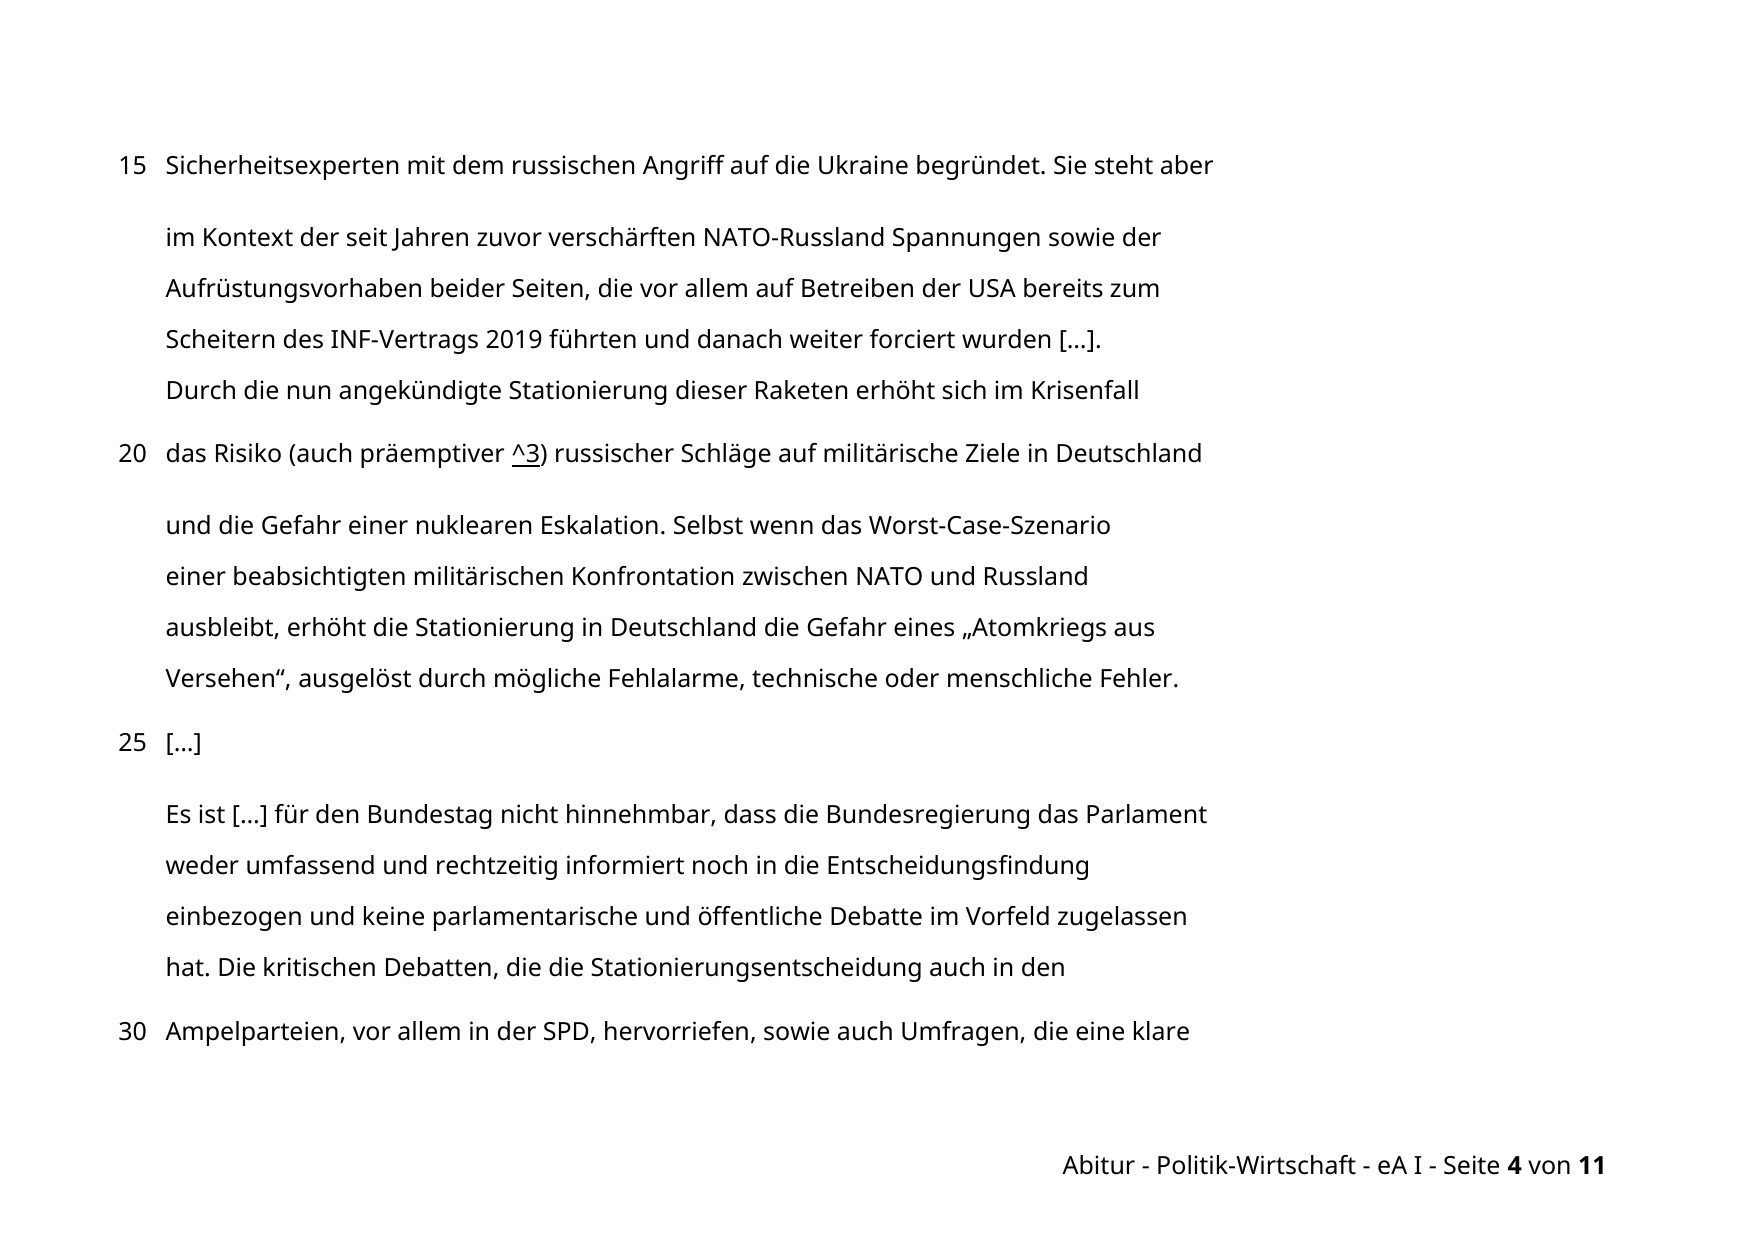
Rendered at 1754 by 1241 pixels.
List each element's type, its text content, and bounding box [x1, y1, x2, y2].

list 15 Sicherheitsexperten mit dem russischen Angriff auf die Ukraine begründet. Sie steht aber [118, 148, 1606, 182]
list 25 […] [118, 725, 1606, 759]
list Es ist […] für den Bundestag nicht hinnehmbar, dass die Bundesregierung das Parlament [165, 797, 1606, 831]
list hat. Die kritischen Debatten, die die Stationierungsentscheidung auch in den [165, 950, 1606, 984]
list einer beabsichtigten militärischen Konfrontation zwischen NATO und Russland [165, 559, 1606, 593]
list einbezogen und keine parlamentarische und öffentliche Debatte im Vorfeld zugelassen [165, 899, 1606, 933]
list 20 das Risiko (auch präemptiver ^3) russischer Schläge auf militärische Ziele in Deutschland [118, 436, 1606, 470]
list im Kontext der seit Jahren zuvor verschärften NATO-Russland Spannungen sowie der [165, 219, 1606, 253]
list Durch die nun angekündigte Stationierung dieser Raketen erhöht sich im Krisenfall [165, 373, 1606, 407]
list Scheitern des INF-Vertrags 2019 führten und danach weiter forciert wurden […]. [165, 322, 1606, 356]
list 30 Ampelparteien, vor allem in der SPD, hervorriefen, sowie auch Umfragen, die eine klare [118, 1013, 1606, 1047]
list Aufrüstungsvorhaben beider Seiten, die vor allem auf Betreiben der USA bereits zum [165, 271, 1606, 304]
list Versehen“, ausgelöst durch mögliche Fehlalarme, technische oder menschliche Fehler. [165, 661, 1606, 695]
list weder umfassend und rechtzeitig informiert noch in die Entscheidungsfindung [165, 848, 1606, 882]
list und die Gefahr einer nuklearen Eskalation. Selbst wenn das Worst-Case-Szenario [165, 508, 1606, 542]
list ausbleibt, erhöht die Stationierung in Deutschland die Gefahr eines „Atomkriegs aus [165, 610, 1606, 644]
